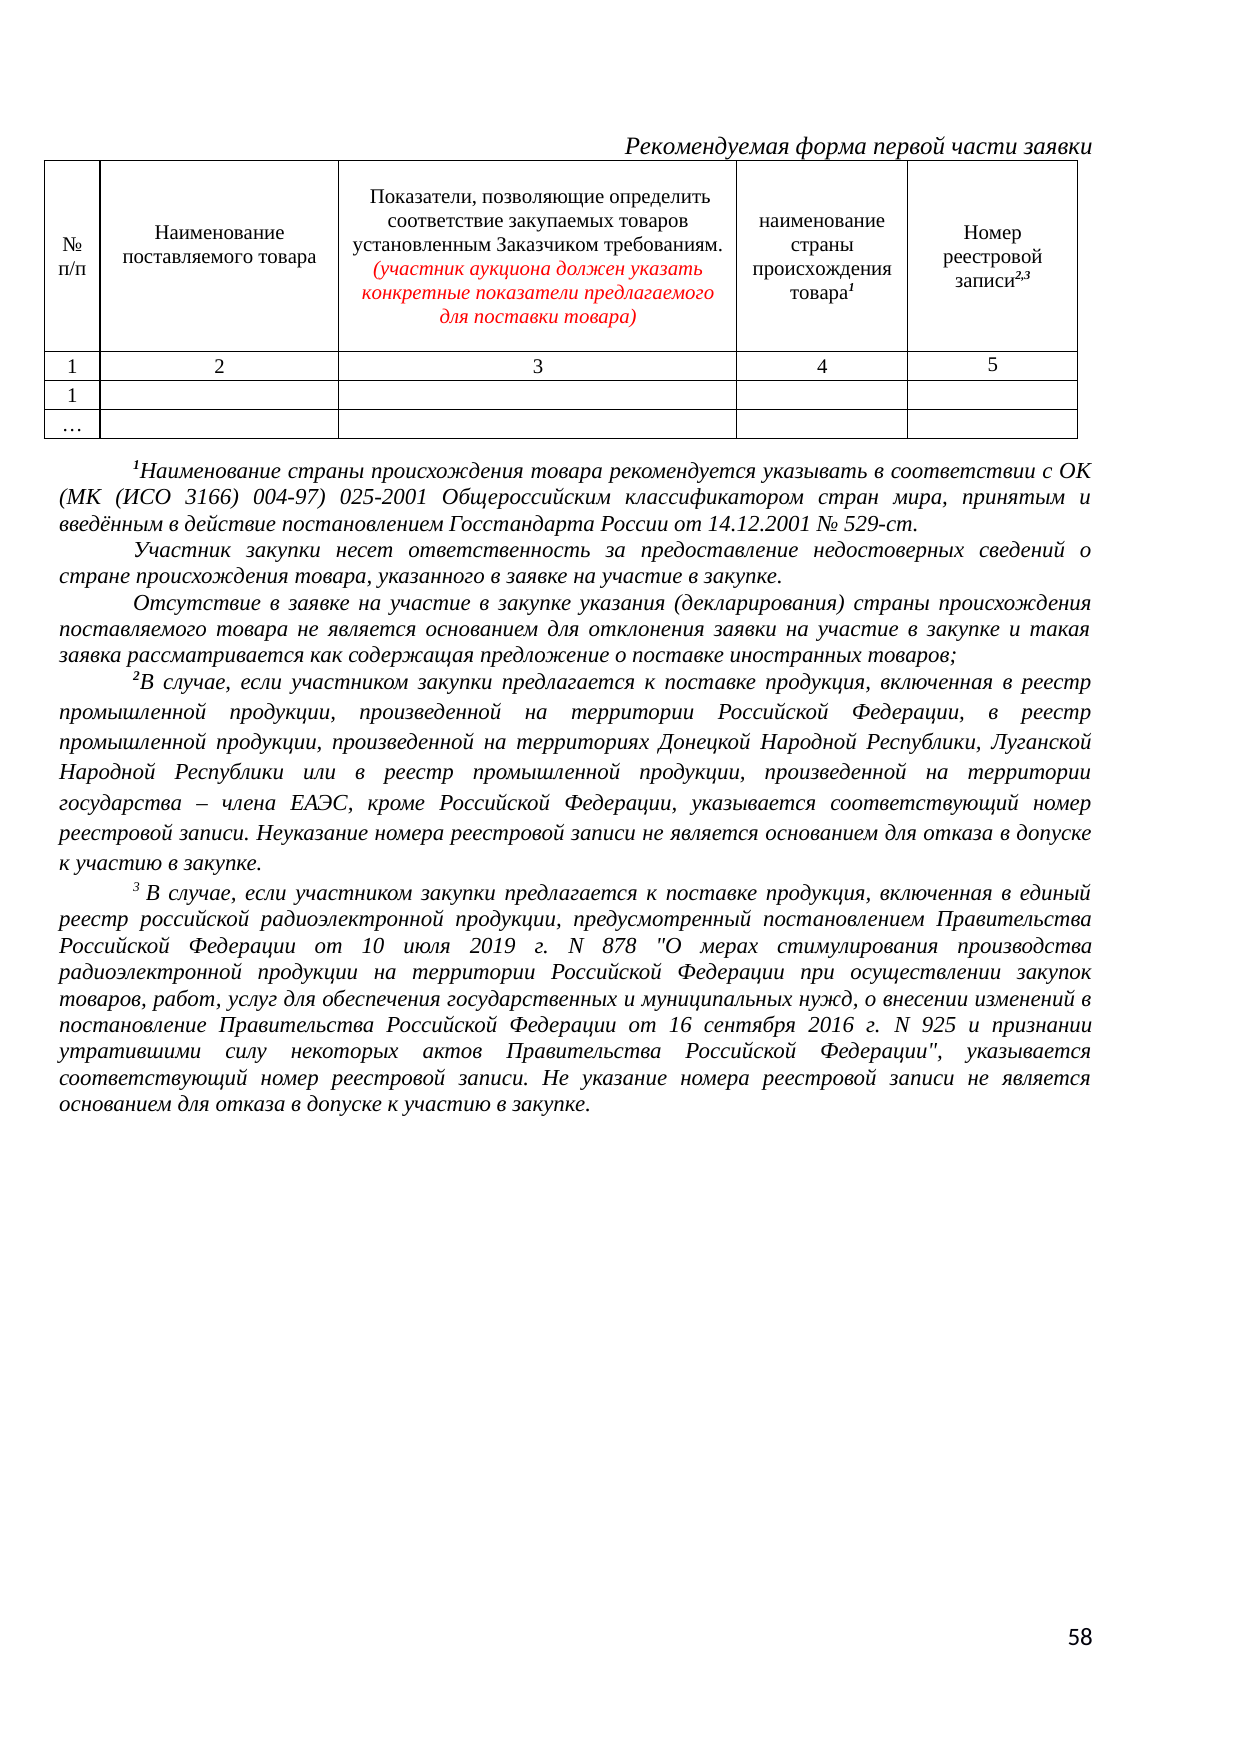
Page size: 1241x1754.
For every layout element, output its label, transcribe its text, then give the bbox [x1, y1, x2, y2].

table_cell 5 [908, 352, 1077, 380]
table_header № п/п [45, 161, 99, 351]
table_header Номер реестровой записи2,3 [908, 161, 1077, 351]
text Участник закупки несет ответственность за предоставление недостоверных сведений о стране происхождения товара, указанного в заявке на участие в закупке. [59, 536, 1092, 589]
table_header Показатели, позволяющие определить соответствие закупаемых товаров установленным Заказчиком требованиям. (участник аукциона должен указать конкретные показатели предлагаемого для поставки товара) [339, 161, 736, 351]
table_header наименование страны происхождения товара1 [737, 161, 907, 351]
table_cell [339, 381, 736, 409]
table_cell 1 [45, 381, 99, 409]
table_cell [101, 410, 338, 438]
table_cell [908, 410, 1077, 438]
text 3 В случае, если участником закупки предлагается к поставке продукция, включенная в единый реестр российской радиоэлектронной продукции, предусмотренный постановлением Правительства Российской Федерации от 10 июля 2019 г. N 878 "О мерах стимулирования производства радиоэлектронной продукции на территории Российской Федерации при осуществлении закупок товаров, работ, услуг для обеспечения государственных и муниципальных нужд, о внесении изменений в постановление Правительства Российской Федерации от 16 сентября 2016 г. N 925 и признании утратившими силу некоторых актов Правительства Российской Федерации", указывается соответствующий номер реестровой записи. Не указание номера реестровой записи не является основанием для отказа в допуске к участию в закупке. [59, 879, 1092, 1116]
table_cell [101, 381, 338, 409]
text Рекомендуемая форма первой части заявки [59, 131, 1092, 160]
table_cell [737, 381, 907, 409]
text Отсутствие в заявке на участие в закупке указания (декларирования) страны происхождения поставляемого товара не является основанием для отклонения заявки на участие в закупке и такая заявка рассматривается как содержащая предложение о поставке иностранных товаров; [59, 589, 1092, 668]
table_cell 4 [737, 352, 907, 380]
table_cell [737, 410, 907, 438]
table_cell 1 [45, 352, 99, 380]
table_cell … [45, 410, 99, 438]
table_cell [339, 410, 736, 438]
text 2В случае, если участником закупки предлагается к поставке продукция, включенная в реестр промышленной продукции, произведенной на территории Российской Федерации, в реестр промышленной продукции, произведенной на территориях Донецкой Народной Республики, Луганской Народной Республики или в реестр промышленной продукции, произведенной на территории государства – члена ЕАЭС, кроме Российской Федерации, указывается соответствующий номер реестровой записи. Неуказание номера реестровой записи не является основанием для отказа в допуске к участию в закупке. [59, 668, 1092, 875]
text 1Наименование страны происхождения товара рекомендуется указывать в соответствии с ОК (МК (ИСО 3166) 004-97) 025-2001 Общероссийским классификатором стран мира, принятым и введённым в действие постановлением Госстандарта России от 14.12.2001 № 529-ст. [59, 457, 1092, 536]
table_cell [908, 381, 1077, 409]
table_cell 2 [101, 352, 338, 380]
table_cell 3 [339, 352, 736, 380]
table_header Наименование поставляемого товара [101, 161, 338, 351]
